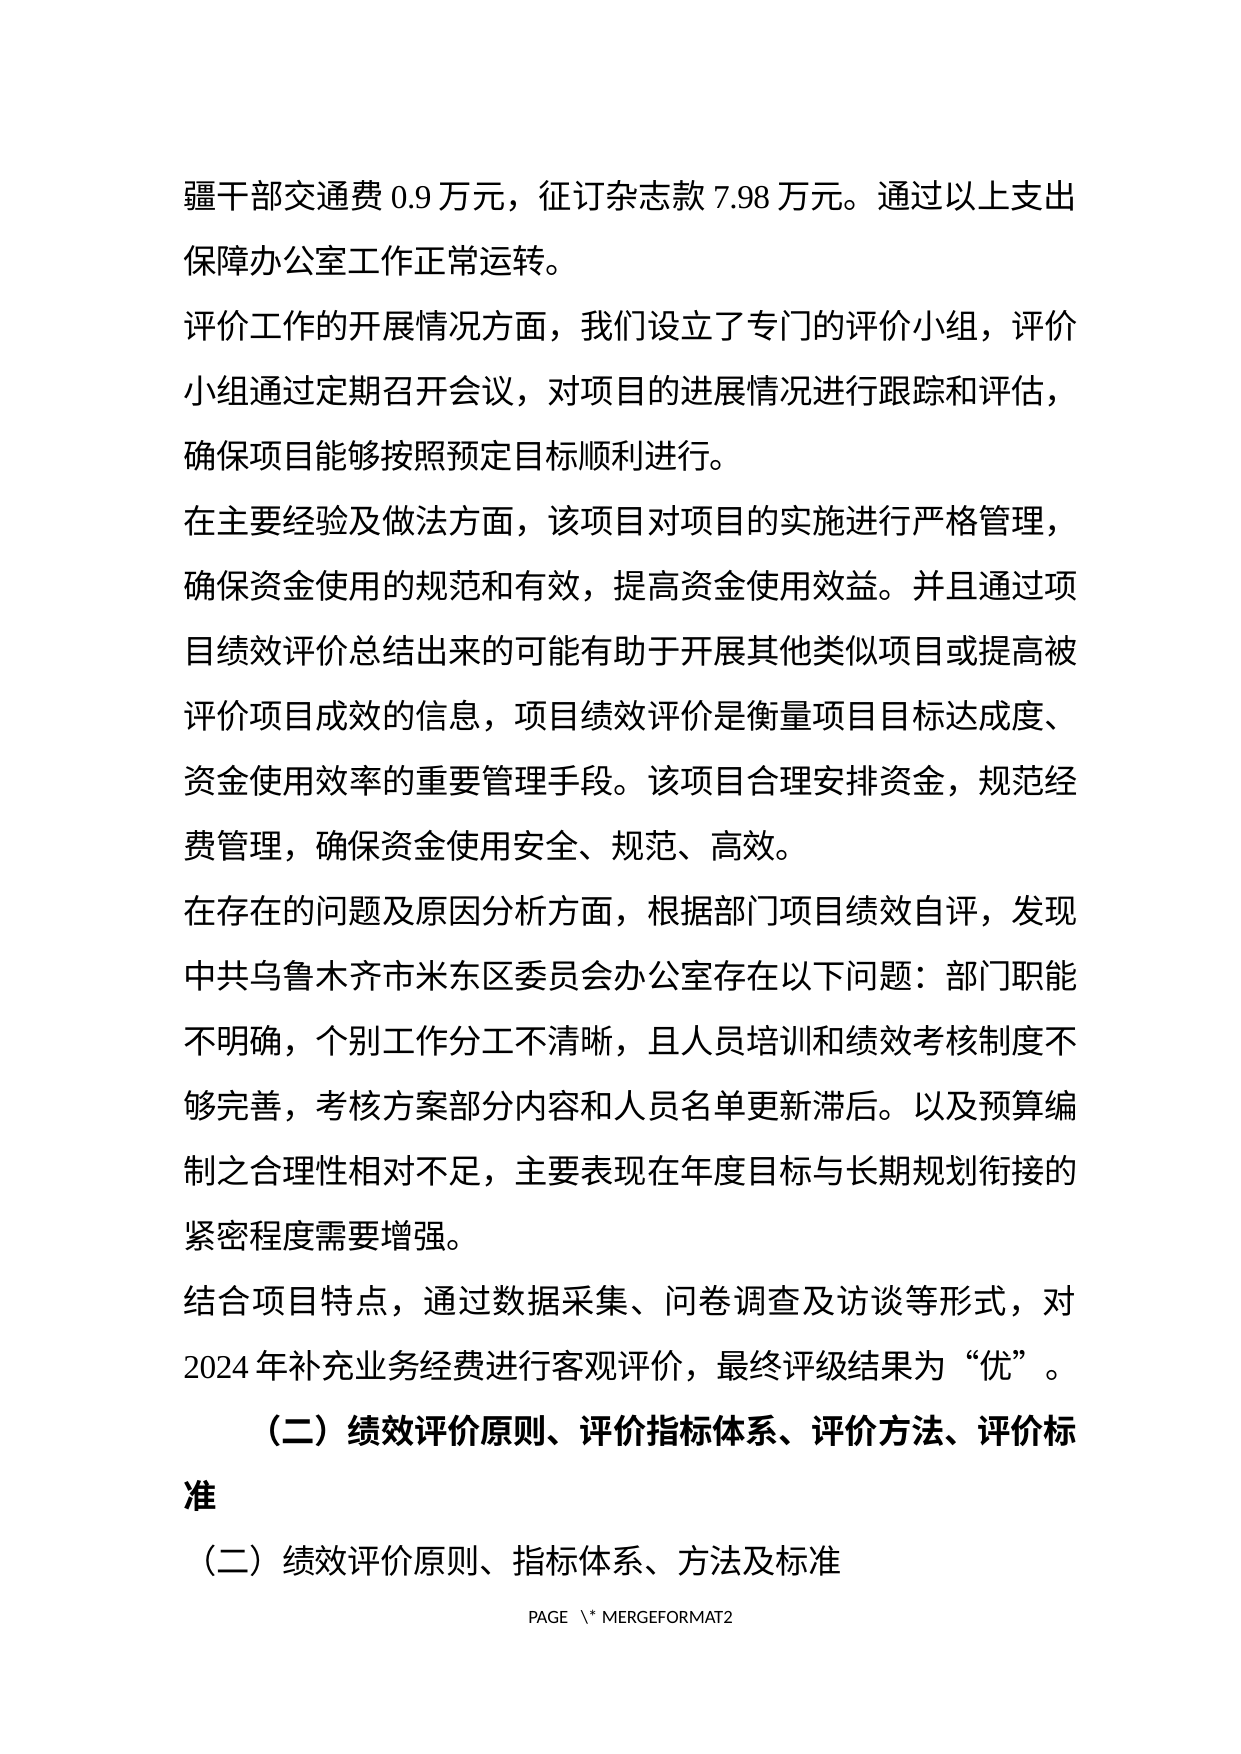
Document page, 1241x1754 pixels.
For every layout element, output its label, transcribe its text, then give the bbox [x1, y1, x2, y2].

text （二）绩效评价原则、评价指标体系、评价方法、评价标准 [183, 1397, 1078, 1527]
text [183, 162, 1078, 1397]
